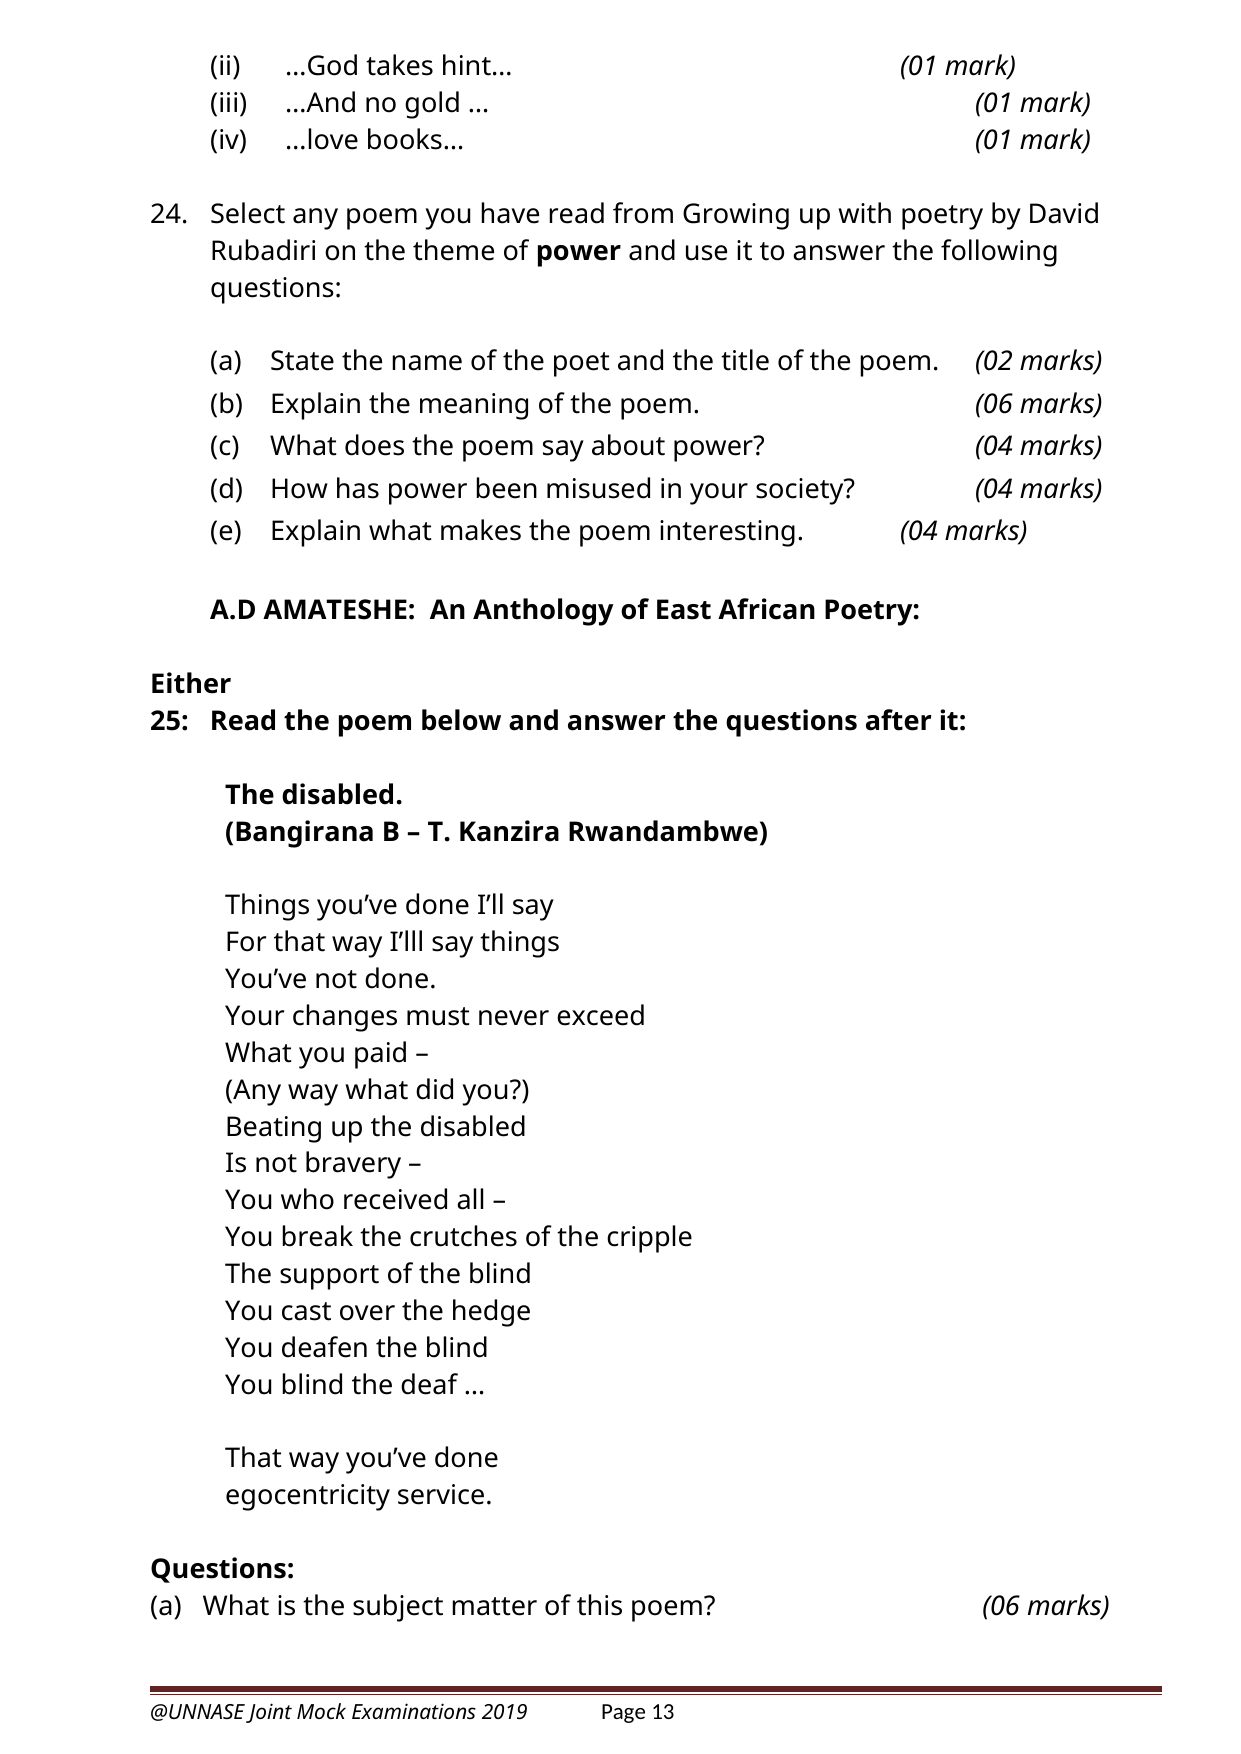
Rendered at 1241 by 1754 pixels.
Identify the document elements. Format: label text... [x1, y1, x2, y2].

text Questions: [150, 1549, 1162, 1586]
list …And no gold … (01 mark) [210, 84, 1162, 121]
text The support of the blind [150, 1254, 1162, 1291]
text You who received all – [150, 1181, 1162, 1218]
text egocentricity service. [150, 1476, 1162, 1513]
text (Any way what did you?) [150, 1070, 1162, 1107]
list What is the subject matter of this poem? (06 marks) [150, 1586, 1162, 1623]
text Either [150, 664, 1162, 701]
text A.D AMATESHE: An Anthology of East African Poetry: [150, 591, 1162, 628]
text Your changes must never exceed [150, 996, 1162, 1033]
text 24. Select any poem you have read from Growing up with poetry by David Rubadiri on the theme of power and use it to answer the following questions: [150, 194, 1162, 305]
list State the name of the poet and the title of the poem. (02 marks) [210, 342, 1162, 379]
text The disabled. [150, 775, 1162, 812]
text (Bangirana B – T. Kanzira Rwandambwe) [150, 812, 1162, 849]
text That way you’ve done [150, 1439, 1162, 1476]
text You cast over the hedge [150, 1291, 1162, 1328]
text Is not bravery – [150, 1144, 1162, 1181]
text Beating up the disabled [150, 1107, 1162, 1144]
text You blind the deaf … [150, 1365, 1162, 1402]
list How has power been misused in your society? (04 marks) [210, 469, 1162, 506]
text What you paid – [150, 1033, 1162, 1070]
list Explain what makes the poem interesting. (04 marks) [210, 511, 1162, 548]
text You break the crutches of the cripple [150, 1218, 1162, 1254]
text You’ve not done. [150, 959, 1162, 996]
text For that way I’lll say things [150, 923, 1162, 959]
text Things you’ve done I’ll say [150, 886, 1162, 923]
list Explain the meaning of the poem. (06 marks) [210, 384, 1162, 421]
list What does the poem say about power? (04 marks) [210, 427, 1162, 463]
list …love books… (01 mark) [210, 121, 1162, 157]
text You deafen the blind [150, 1328, 1162, 1365]
text 25: Read the poem below and answer the questions after it: [150, 701, 1162, 738]
list …God takes hint… (01 mark) [210, 47, 1162, 84]
